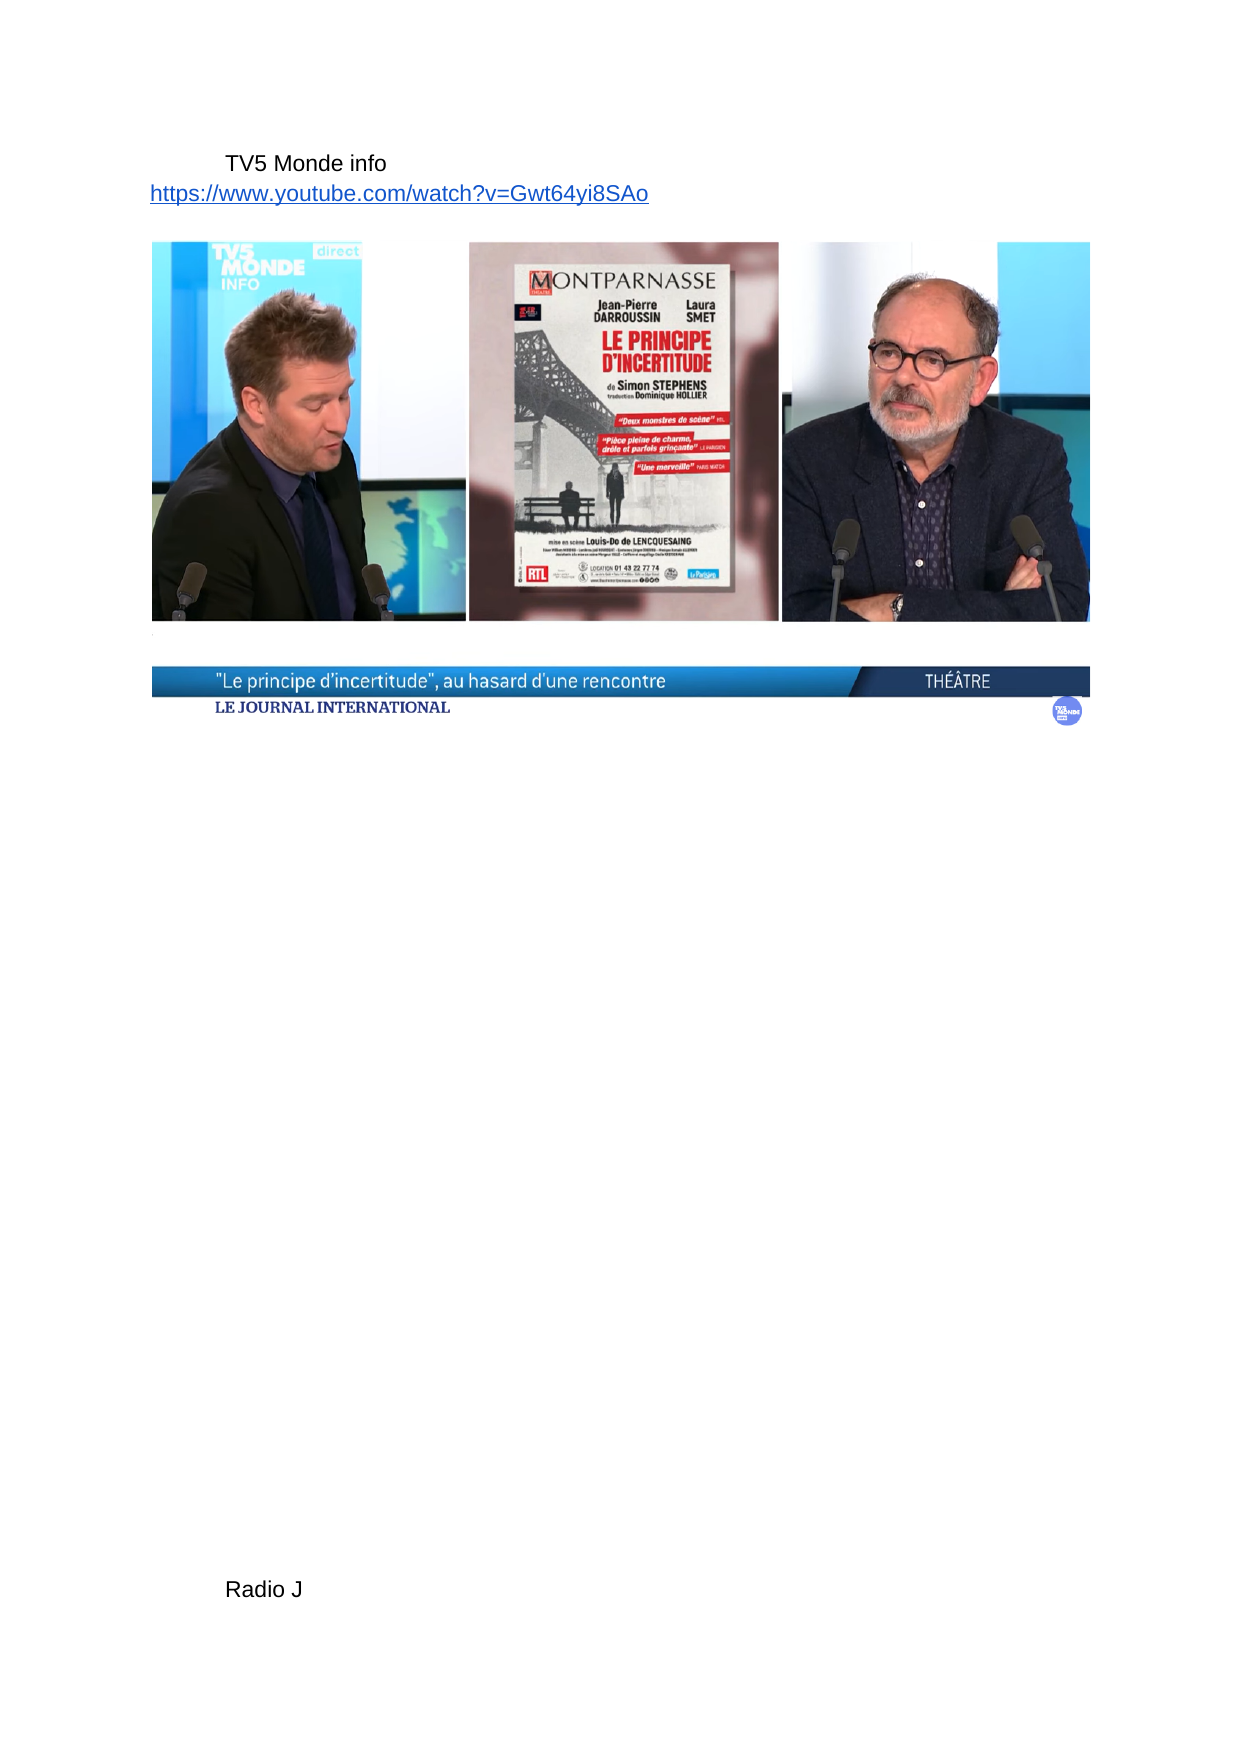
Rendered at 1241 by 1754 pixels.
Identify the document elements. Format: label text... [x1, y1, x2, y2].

text Radio J [150, 1576, 1090, 1602]
text TV5 Monde info [150, 150, 1090, 176]
picture [150, 240, 1091, 726]
text https://www.youtube.com/watch?v=Gwt64yi8SAo [150, 180, 1090, 207]
